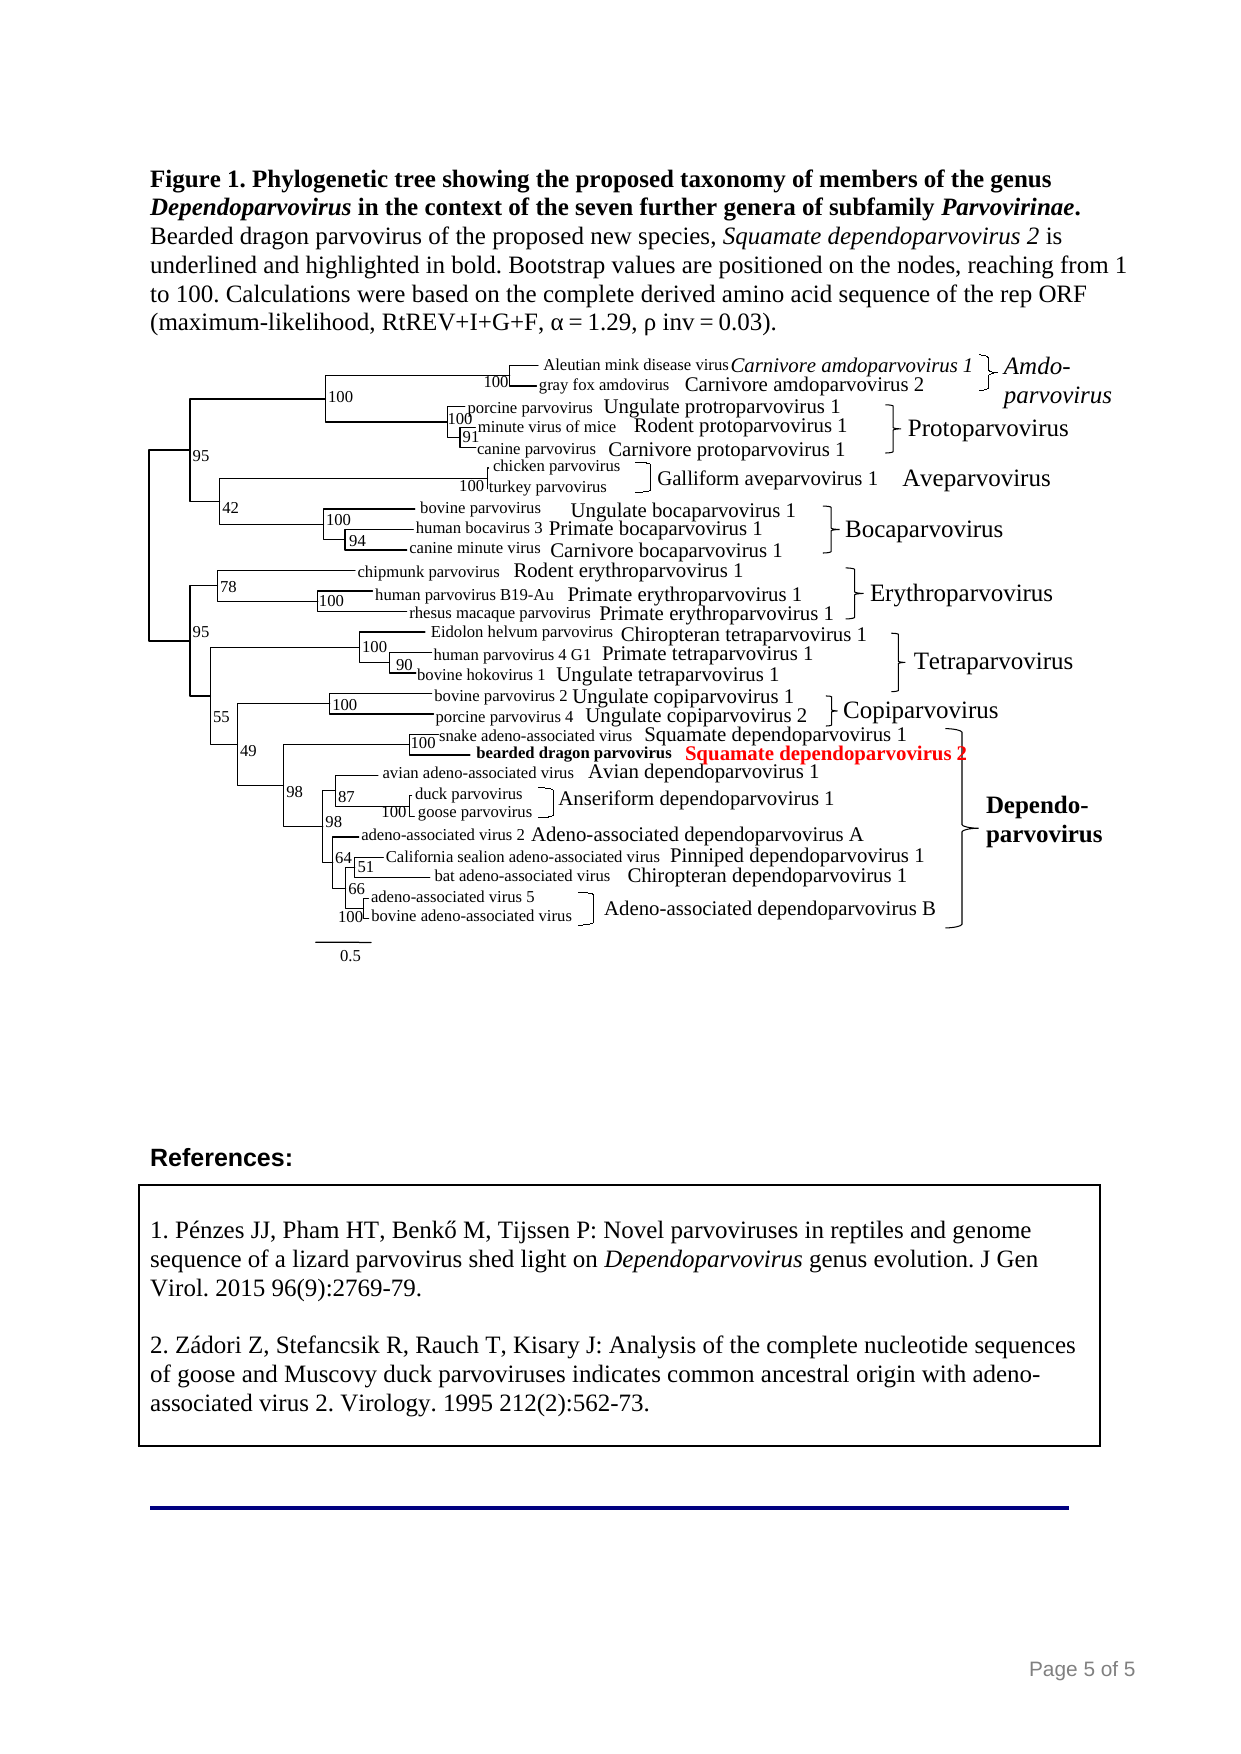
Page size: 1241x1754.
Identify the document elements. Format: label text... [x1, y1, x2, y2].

table_cell 1. Pénzes JJ, Pham HT, Benkő M, Tijssen P: Novel parvoviruses in reptiles and genome sequence of a lizard parvovirus shed light on Dependoparvovirus genus evolution. J Gen Virol. 2015 96(9):2769-79. 2. Zádori Z, Stefancsik R, Rauch T, Kisary J: Analysis of the complete nucleotide sequences of goose and Muscovy duck parvoviruses indicates common ancestral origin with adeno-associated virus 2. Virology. 1995 212(2):562-73. [140, 1186, 1099, 1445]
table_header References: [139, 1143, 1100, 1184]
text Bearded dragon parvovirus of the proposed new species, Squamate dependoparvovirus 2 is underlined and highlighted in bold. Bootstrap values are positioned on the nodes, reaching from 1 to 100. Calculations were based on the complete derived amino acid sequence of the rep ORF (maximum-likelihood, RtREV+I+G+F, α = 1.29, ρ inv = 0.03). [150, 221, 1135, 336]
text Figure 1. Phylogenetic tree showing the proposed taxonomy of members of the genus Dependoparvovirus in the context of the seven further genera of subfamily Parvovirinae. [150, 164, 1135, 221]
